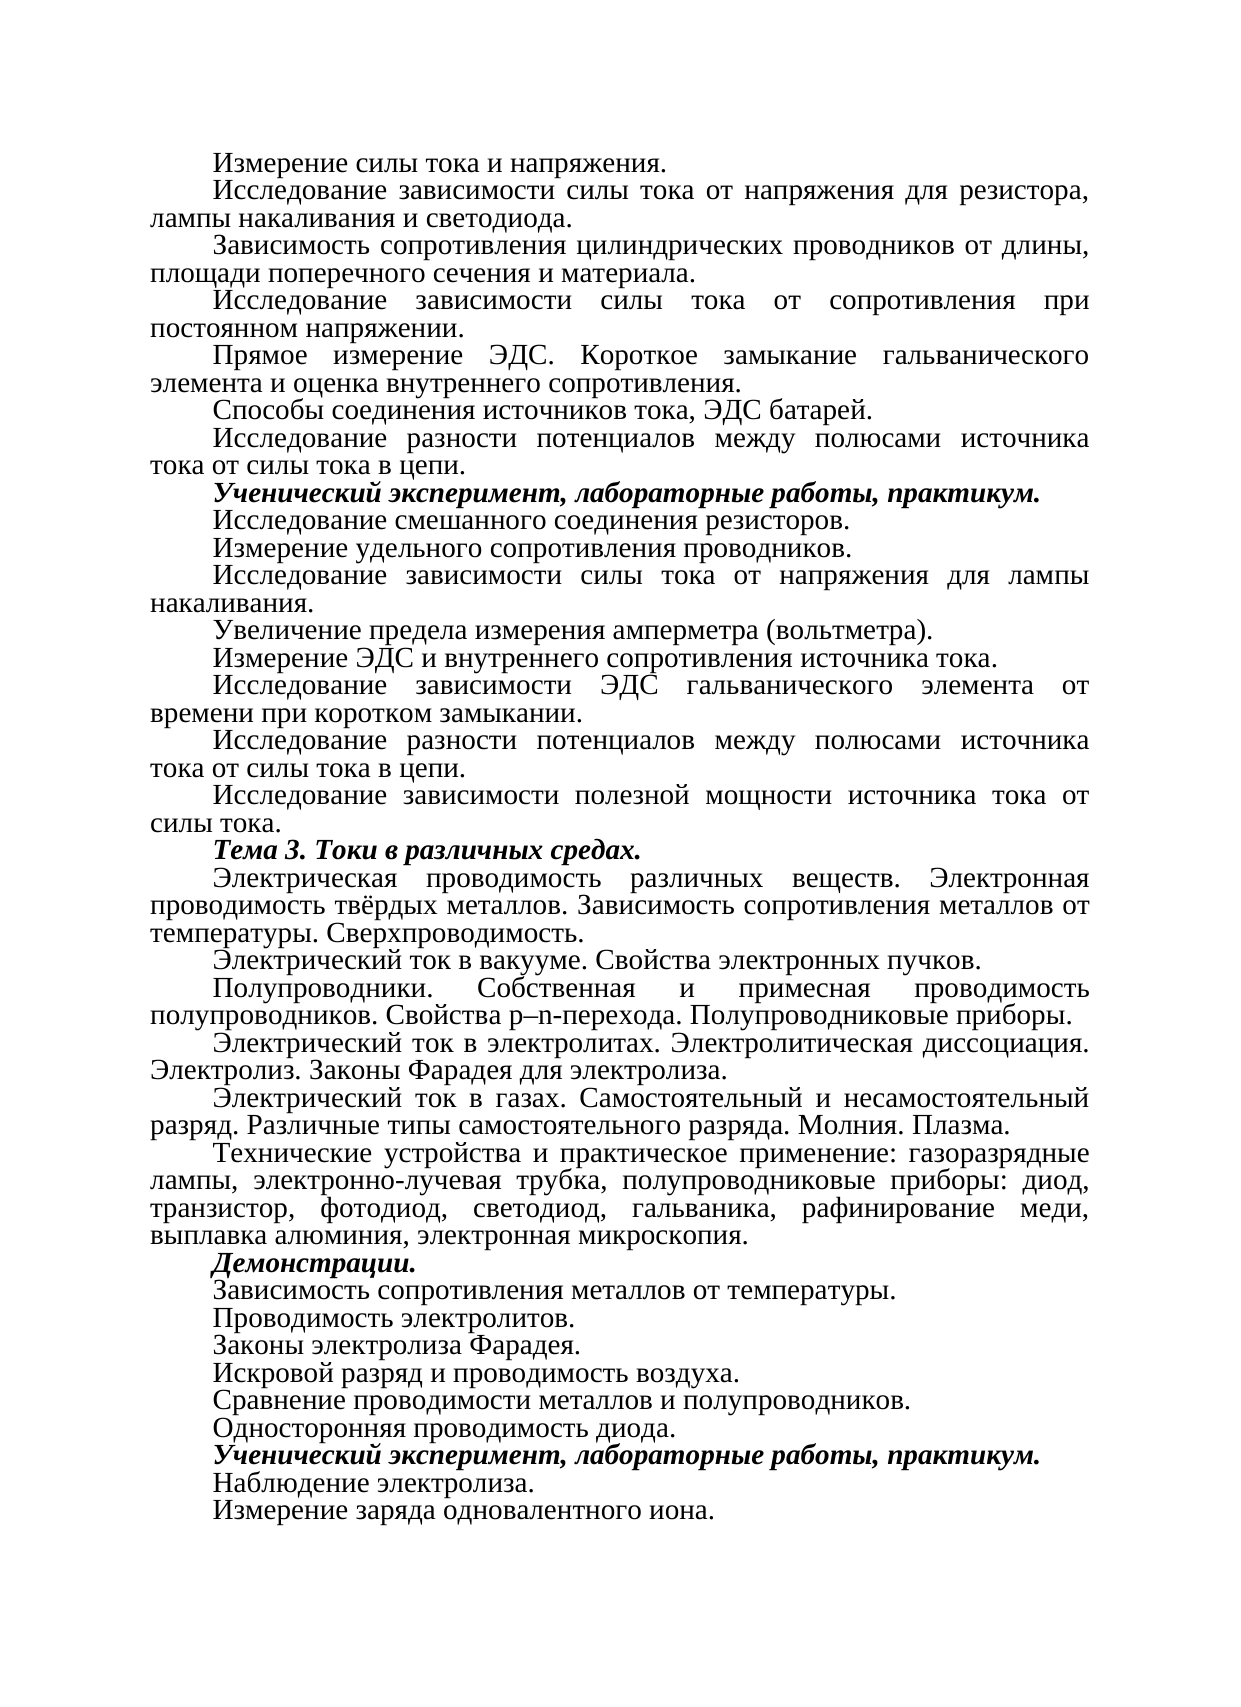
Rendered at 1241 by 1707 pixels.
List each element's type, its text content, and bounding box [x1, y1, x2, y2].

text Полупроводники. Собственная и примесная проводимость полупроводников. Свойства p–n-перехода. Полупроводниковые приборы. [150, 975, 1090, 1030]
text Электрический ток в вакууме. Свойства электронных пучков. [150, 947, 1090, 975]
text Ученический эксперимент, лабораторные работы, практикум. [150, 480, 1090, 507]
text Демонстрации. [150, 1250, 1090, 1277]
text Прямое измерение ЭДС. Короткое замыкание гальванического элемента и оценка внутреннего сопротивления. [150, 342, 1090, 397]
text Наблюдение электролиза. [150, 1470, 1090, 1497]
text Измерение заряда одновалентного иона. [150, 1497, 1090, 1525]
text Измерение удельного сопротивления проводников. [150, 535, 1090, 562]
text Способы соединения источников тока, ЭДС батарей. [150, 397, 1090, 425]
text Увеличение предела измерения амперметра (вольтметра). [150, 617, 1090, 645]
text Исследование зависимости ЭДС гальванического элемента от времени при коротком замыкании. [150, 672, 1090, 727]
text Односторонняя проводимость диода. [150, 1415, 1090, 1442]
text Измерение силы тока и напряжения. [150, 150, 1090, 177]
text Сравнение проводимости металлов и полупроводников. [150, 1387, 1090, 1415]
text Исследование зависимости силы тока от напряжения для резистора, лампы накаливания и светодиода. [150, 177, 1090, 232]
text Исследование смешанного соединения резисторов. [150, 507, 1090, 535]
text Исследование разности потенциалов между полюсами источника тока от силы тока в цепи. [150, 425, 1090, 480]
text Зависимость сопротивления цилиндрических проводников от длины, площади поперечного сечения и материала. [150, 232, 1090, 287]
text Ученический эксперимент, лабораторные работы, практикум. [150, 1442, 1090, 1470]
text Законы электролиза Фарадея. [150, 1332, 1090, 1360]
text Технические устройства и практическое применение: газоразрядные лампы, электронно-лучевая трубка, полупроводниковые приборы: диод, транзистор, фотодиод, светодиод, гальваника, рафинирование меди, выплавка алюминия, электронная микроскопия. [150, 1140, 1090, 1250]
text Исследование разности потенциалов между полюсами источника тока от силы тока в цепи. [150, 727, 1090, 782]
text Электрическая проводимость различных веществ. Электронная проводимость твёрдых металлов. Зависимость сопротивления металлов от температуры. Сверхпроводимость. [150, 865, 1090, 947]
text Электрический ток в электролитах. Электролитическая диссоциация. Электролиз. Законы Фарадея для электролиза. [150, 1030, 1090, 1085]
text Тема 3. Токи в различных средах. [150, 837, 1090, 865]
text Электрический ток в газах. Самостоятельный и несамостоятельный разряд. Различные типы самостоятельного разряда. Молния. Плазма. [150, 1085, 1090, 1140]
text Исследование зависимости полезной мощности источника тока от силы тока. [150, 782, 1090, 837]
text Проводимость электролитов. [150, 1305, 1090, 1332]
text Зависимость сопротивления металлов от температуры. [150, 1277, 1090, 1305]
text Исследование зависимости силы тока от сопротивления при постоянном напряжении. [150, 287, 1090, 342]
text Измерение ЭДС и внутреннего сопротивления источника тока. [150, 645, 1090, 672]
text Исследование зависимости силы тока от напряжения для лампы накаливания. [150, 562, 1090, 617]
text Искровой разряд и проводимость воздуха. [150, 1360, 1090, 1387]
